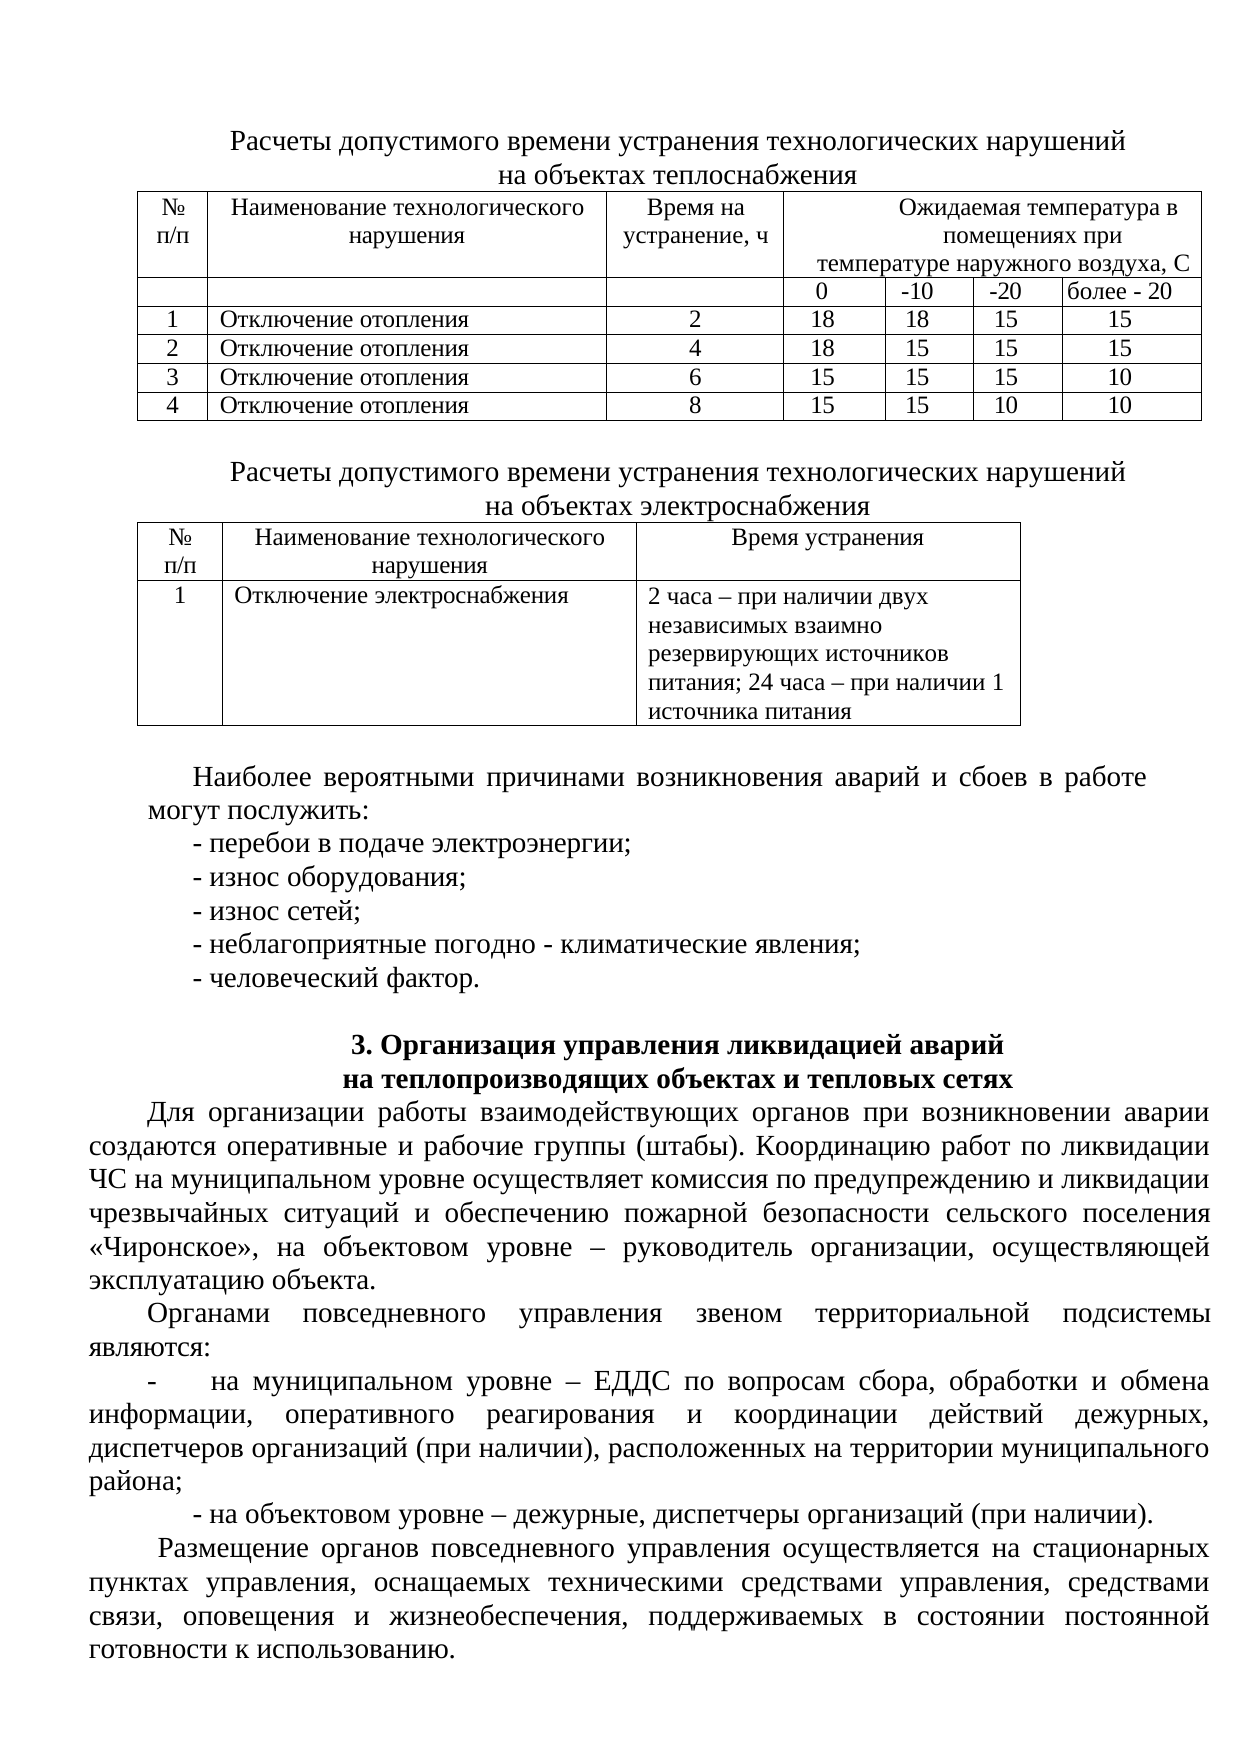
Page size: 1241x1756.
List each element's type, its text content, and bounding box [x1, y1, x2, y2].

table_cell 0 [784, 278, 885, 306]
list перебои в подаче электроэнергии; [192, 826, 1211, 859]
table_cell 2 [138, 335, 207, 363]
table_header Наименование технологического нарушения [208, 192, 606, 277]
table_cell 2 [607, 307, 783, 334]
table_cell 15 [1063, 335, 1201, 363]
list износ сетей; [192, 893, 1211, 926]
text Органами повседневного управления звеном территориальной подсистемы являются: [88, 1296, 1211, 1363]
table_cell -10 [886, 278, 973, 306]
text Наиболее вероятными причинами возникновения аварий и сбоев в работе могут послужить: [148, 759, 1211, 826]
table_header Ожидаемая температура в помещениях при температуре наружного воздуха, С [784, 192, 1201, 277]
table_cell 15 [1063, 307, 1201, 334]
table_cell 10 [974, 393, 1062, 420]
table_cell 3 [138, 364, 207, 392]
list неблагоприятные погодно - климатические явления; [192, 926, 1211, 960]
text Расчеты допустимого времени устранения технологических нарушений на объектах электроснабжения [220, 454, 1136, 522]
text Расчеты допустимого времени устранения технологических нарушений на объектах теплоснабжения [220, 123, 1136, 191]
table_header № п/п [138, 523, 222, 580]
table_cell 10 [1063, 364, 1201, 392]
list Организация управления ликвидацией аварий на теплопроизводящих объектах и тепловых сетях [342, 1027, 1013, 1094]
table_cell 15 [886, 335, 973, 363]
table_cell 18 [784, 335, 885, 363]
list человеческий фактор. [192, 960, 1211, 993]
list на муниципальном уровне – ЕДДС по вопросам сбора, обработки и обмена информации, оперативного реагирования и координации действий дежурных, диспетчеров организаций (при наличии), расположенных на территории муниципального района; [88, 1363, 1211, 1497]
table_header № п/п [138, 192, 207, 277]
table_cell Отключение отопления [208, 393, 606, 420]
table_cell 10 [1063, 393, 1201, 420]
table_cell 18 [784, 307, 885, 334]
table_cell 6 [607, 364, 783, 392]
table_cell [208, 278, 606, 306]
table_cell более - 20 [1063, 278, 1201, 306]
table_cell 1 [138, 581, 222, 725]
table_header Время устранения [637, 523, 1020, 580]
table_cell 15 [784, 364, 885, 392]
table_cell 15 [974, 364, 1062, 392]
list износ оборудования; [192, 859, 1211, 893]
table_cell Отключение отопления [208, 335, 606, 363]
table_cell 15 [974, 335, 1062, 363]
table_header Наименование технологического нарушения [223, 523, 636, 580]
table_cell 1 [138, 307, 207, 334]
table_cell Отключение отопления [208, 364, 606, 392]
table_cell 15 [784, 393, 885, 420]
table_cell 8 [607, 393, 783, 420]
text Для организации работы взаимодействующих органов при возникновении аварии создаются оперативные и рабочие группы (штабы). Координацию работ по ликвидации ЧС на муниципальном уровне осуществляет комиссия по предупреждению и ликвидации чрезвычайных ситуаций и обеспечению пожарной безопасности сельского поселения «Чиронское», на объектовом уровне – руководитель организации, осуществляющей эксплуатацию объекта. [88, 1094, 1211, 1296]
table_cell -20 [974, 278, 1062, 306]
table_cell 18 [886, 307, 973, 334]
text Размещение органов повседневного управления осуществляется на стационарных пунктах управления, оснащаемых техническими средствами управления, средствами связи, оповещения и жизнеобеспечения, поддерживаемых в состоянии постоянной готовности к использованию. [88, 1531, 1211, 1665]
list на объектовом уровне – дежурные, диспетчеры организаций (при наличии). [192, 1497, 1211, 1531]
table_cell [607, 278, 783, 306]
table_cell 4 [607, 335, 783, 363]
table_header Время на устранение, ч [607, 192, 783, 277]
table_cell 15 [886, 364, 973, 392]
table_cell 4 [138, 393, 207, 420]
table_cell 15 [974, 307, 1062, 334]
table_cell 2 часа – при наличии двух независимых взаимно резервирующих источников питания; 24 часа – при наличии 1 источника питания [637, 581, 1020, 725]
table_cell 15 [886, 393, 973, 420]
table_cell Отключение отопления [208, 307, 606, 334]
table_cell Отключение электроснабжения [223, 581, 636, 725]
table_cell [138, 278, 207, 306]
